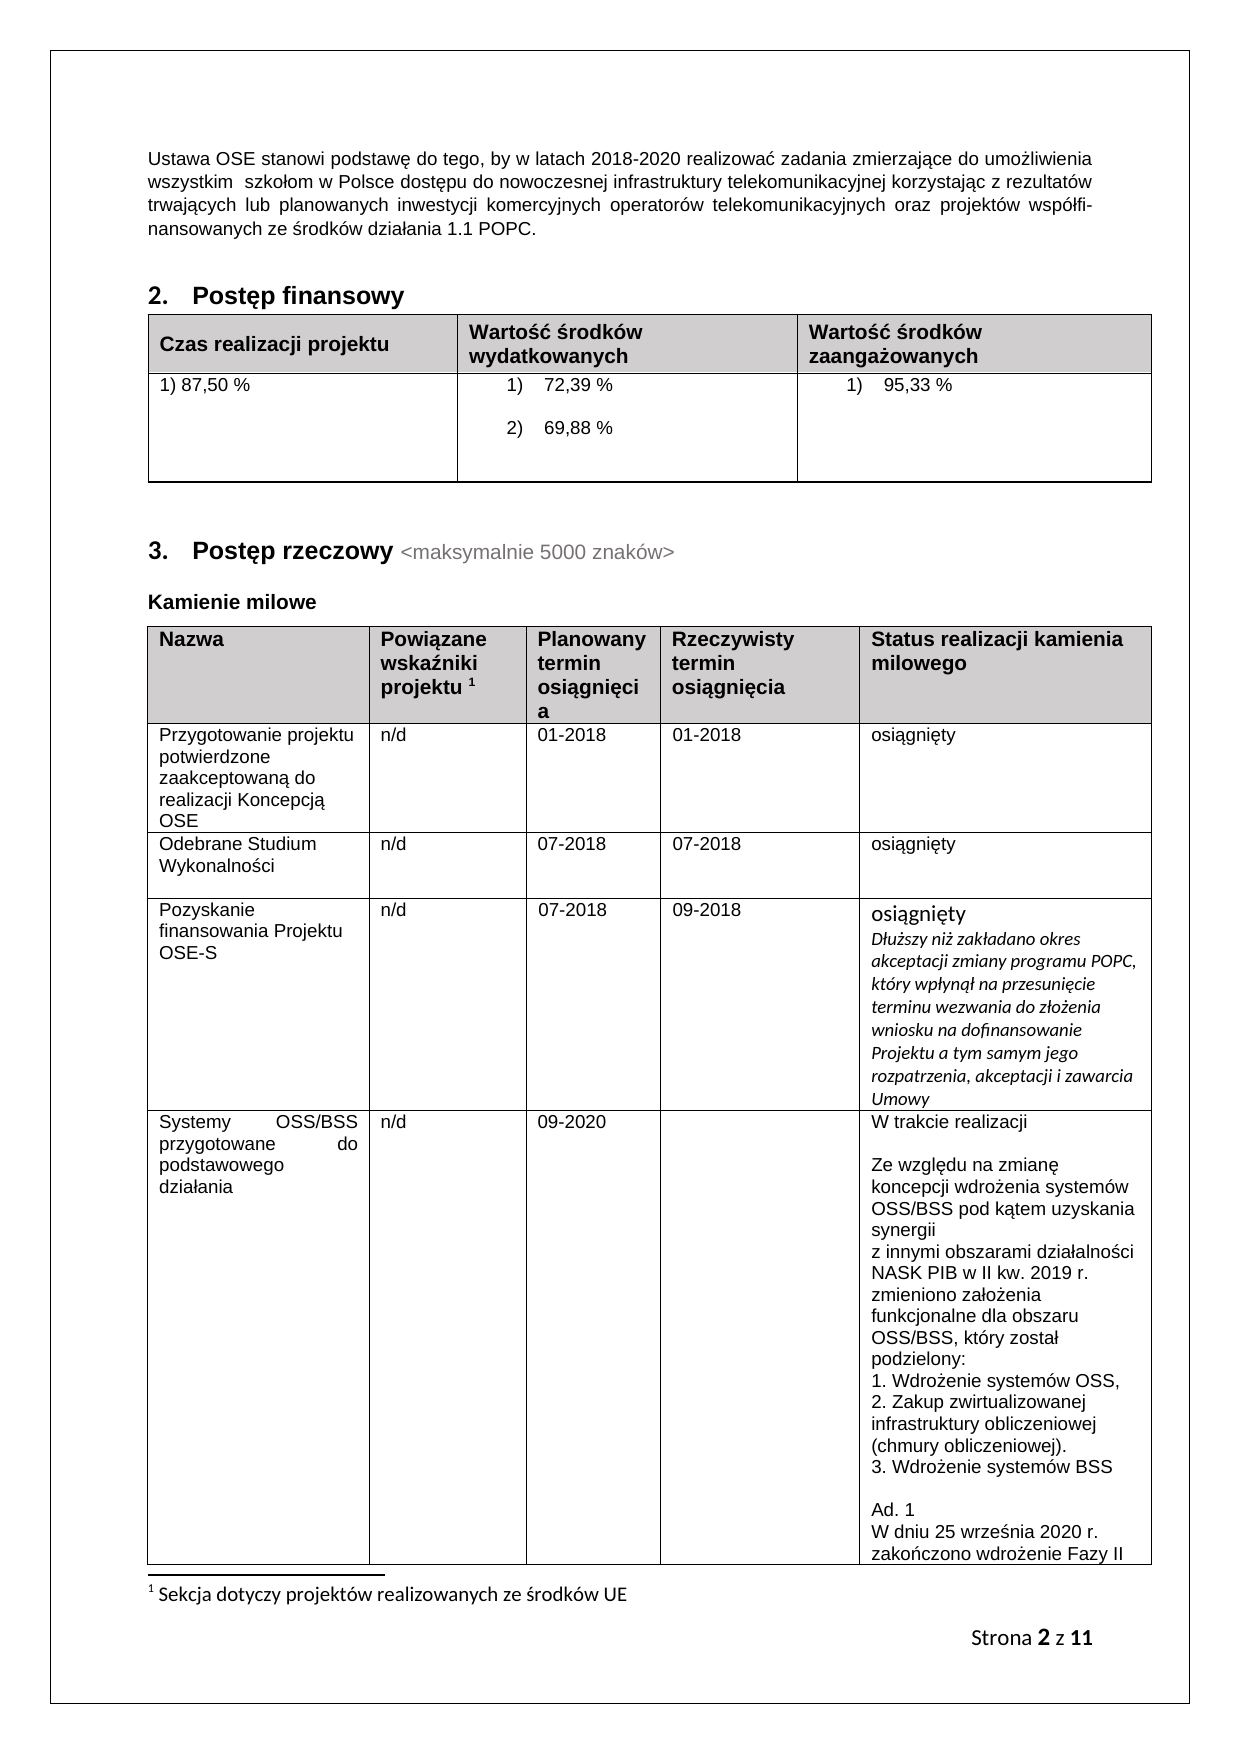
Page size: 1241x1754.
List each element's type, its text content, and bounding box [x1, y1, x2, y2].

table_cell Odebrane Studium Wykonalności [148, 833, 369, 898]
table_cell osiągnięty [860, 724, 1151, 832]
table_cell n/d [370, 833, 526, 898]
table_header Rzeczywisty termin osiągnięcia [661, 627, 859, 723]
table_cell 01-2018 [661, 724, 859, 832]
subtitle Postęp rzeczowy <maksymalnie 5000 znaków> [148, 533, 1093, 566]
table_cell 09-2020 [527, 1111, 660, 1564]
table_cell 95,33 % [798, 374, 1151, 481]
table_cell 09-2018 [661, 899, 859, 1110]
table_cell Pozyskanie finansowania Projektu OSE-S [148, 899, 369, 1110]
table_cell 1) 87,50 % [149, 374, 457, 481]
table_header Powiązane wskaźniki projektu [370, 627, 526, 723]
table_cell n/d [370, 724, 526, 832]
table_cell 07-2018 [527, 899, 660, 1110]
table_cell n/d [370, 899, 526, 1110]
table_cell 07-2018 [661, 833, 859, 898]
table_header Czas realizacji projektu [149, 315, 457, 372]
table_cell osiągnięty Dłuższy niż zakładano okres akceptacji zmiany programu POPC, który wpłynął na przesunięcie terminu wezwania do złożenia wniosku na dofinansowanie Projektu a tym samym jego rozpatrzenia, akceptacji i zawarcia Umowy [860, 899, 1151, 1110]
table_header Status realizacji kamienia milowego [860, 627, 1151, 723]
table_cell 07-2018 [527, 833, 660, 898]
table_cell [860, 1111, 1151, 1564]
table_cell 01-2018 [527, 724, 660, 832]
table_header Wartość środków wydatkowanych [458, 315, 797, 372]
table_header Planowany termin osiągnięcia [527, 627, 660, 723]
subtitle Postęp finansowy [148, 278, 1093, 311]
table_cell 72,39 % 69,88 % [458, 374, 797, 481]
text Kamienie milowe [148, 590, 1093, 614]
table_header Wartość środków zaangażowanych [798, 315, 1151, 372]
table_cell Przygotowanie projektu potwierdzone zaakceptowaną do realizacji Koncepcją OSE [148, 724, 369, 832]
table_header Nazwa [148, 627, 369, 723]
table_cell [661, 1111, 859, 1564]
table_cell osiągnięty [860, 833, 1151, 898]
table_cell n/d [370, 1111, 526, 1564]
subtitle Ustawa OSE stanowi podstawę do tego, by w latach 2018-2020 realizować zadania zmierzające do umożliwienia wszystkim szkołom w Polsce dostępu do nowoczesnej infrastruktury telekomunikacyjnej korzystając z rezultatów trwających lub planowanych inwestycji komercyjnych operatorów telekomunikacyjnych oraz projektów współfi-nansowanych ze środków działania 1.1 POPC. [148, 148, 1093, 239]
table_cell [148, 1111, 369, 1564]
